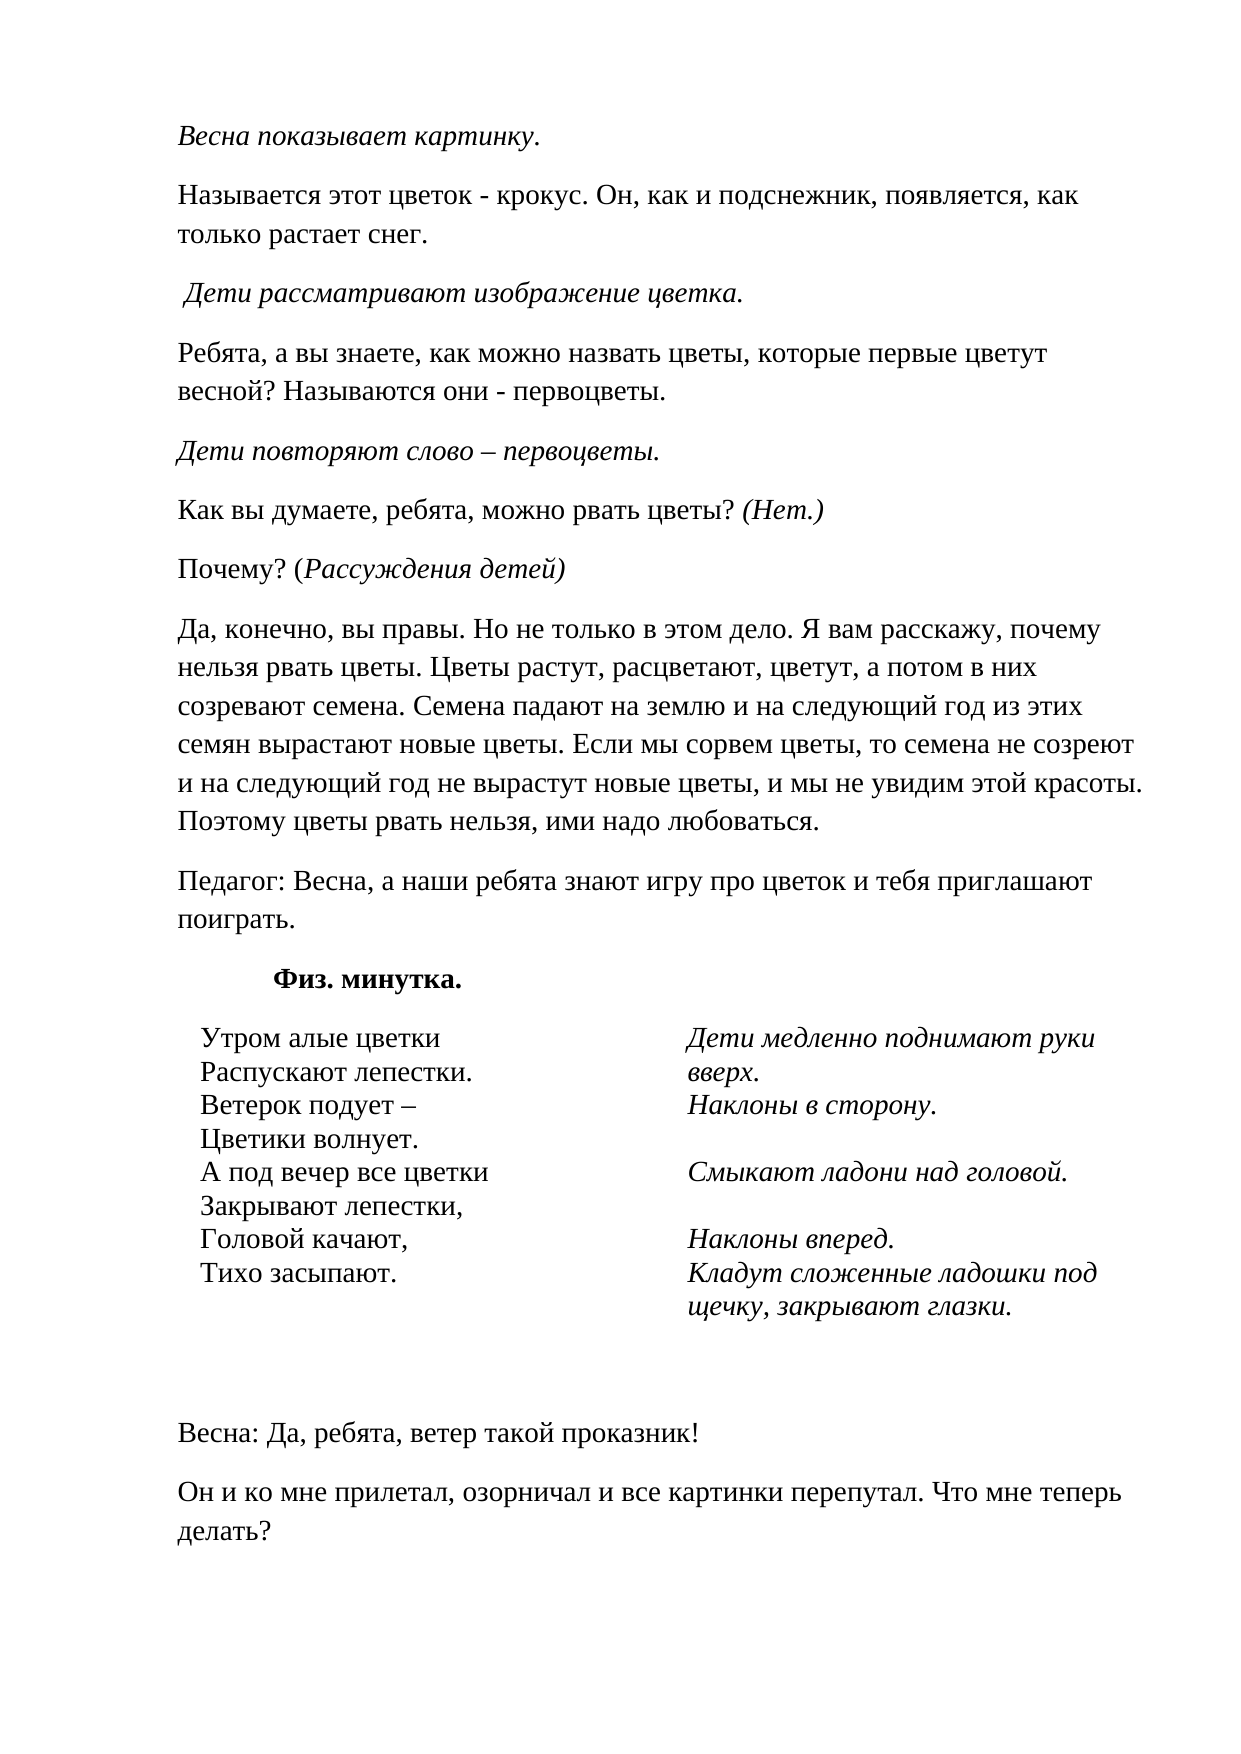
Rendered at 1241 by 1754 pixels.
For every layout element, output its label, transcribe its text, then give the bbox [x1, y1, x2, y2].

text Называется этот цветок - крокус. Он, как и подснежник, появляется, как только растает снег. [177, 177, 1152, 249]
table_header Утром алые цветки Распускают лепестки. Ветерок подует – Цветики волнует. А под вечер все цветки Закрывают лепестки, Головой качают, Тихо засыпают. [189, 1020, 676, 1356]
text Физ. минутка. [200, 961, 1152, 994]
text Дети повторяют слово – первоцветы. [177, 433, 1152, 466]
table_header Дети медленно поднимают руки вверх. Наклоны в сторону. Смыкают ладони над головой. Наклоны вперед. Кладут сложенные ладошки под щечку, закрывают глазки. [676, 1020, 1163, 1356]
text Педагог: Весна, а наши ребята знают игру про цветок и тебя приглашают поиграть. [177, 863, 1152, 935]
text Он и ко мне прилетал, озорничал и все картинки перепутал. Что мне теперь делать? [177, 1474, 1152, 1546]
text Как вы думаете, ребята, можно рвать цветы? (Нет.) [177, 492, 1152, 526]
text Ребята, а вы знаете, как можно назвать цветы, которые первые цветут весной? Называются они - первоцветы. [177, 335, 1152, 407]
text Почему? (Рассуждения детей) [177, 551, 1152, 585]
text Да, конечно, вы правы. Но не только в этом дело. Я вам расскажу, почему нельзя рвать цветы. Цветы растут, расцветают, цветут, а потом в них созревают семена. Семена падают на землю и на следующий год из этих семян вырастают новые цветы. Если мы сорвем цветы, то семена не созреют и на следующий год не вырастут новые цветы, и мы не увидим этой красоты. Поэтому цветы рвать нельзя, ими надо любоваться. [177, 611, 1152, 837]
text Дети рассматривают изображение цветка. [177, 275, 1152, 309]
text Весна: Да, ребята, ветер такой проказник! [177, 1415, 1152, 1448]
text Весна показывает картинку. [177, 118, 1152, 152]
